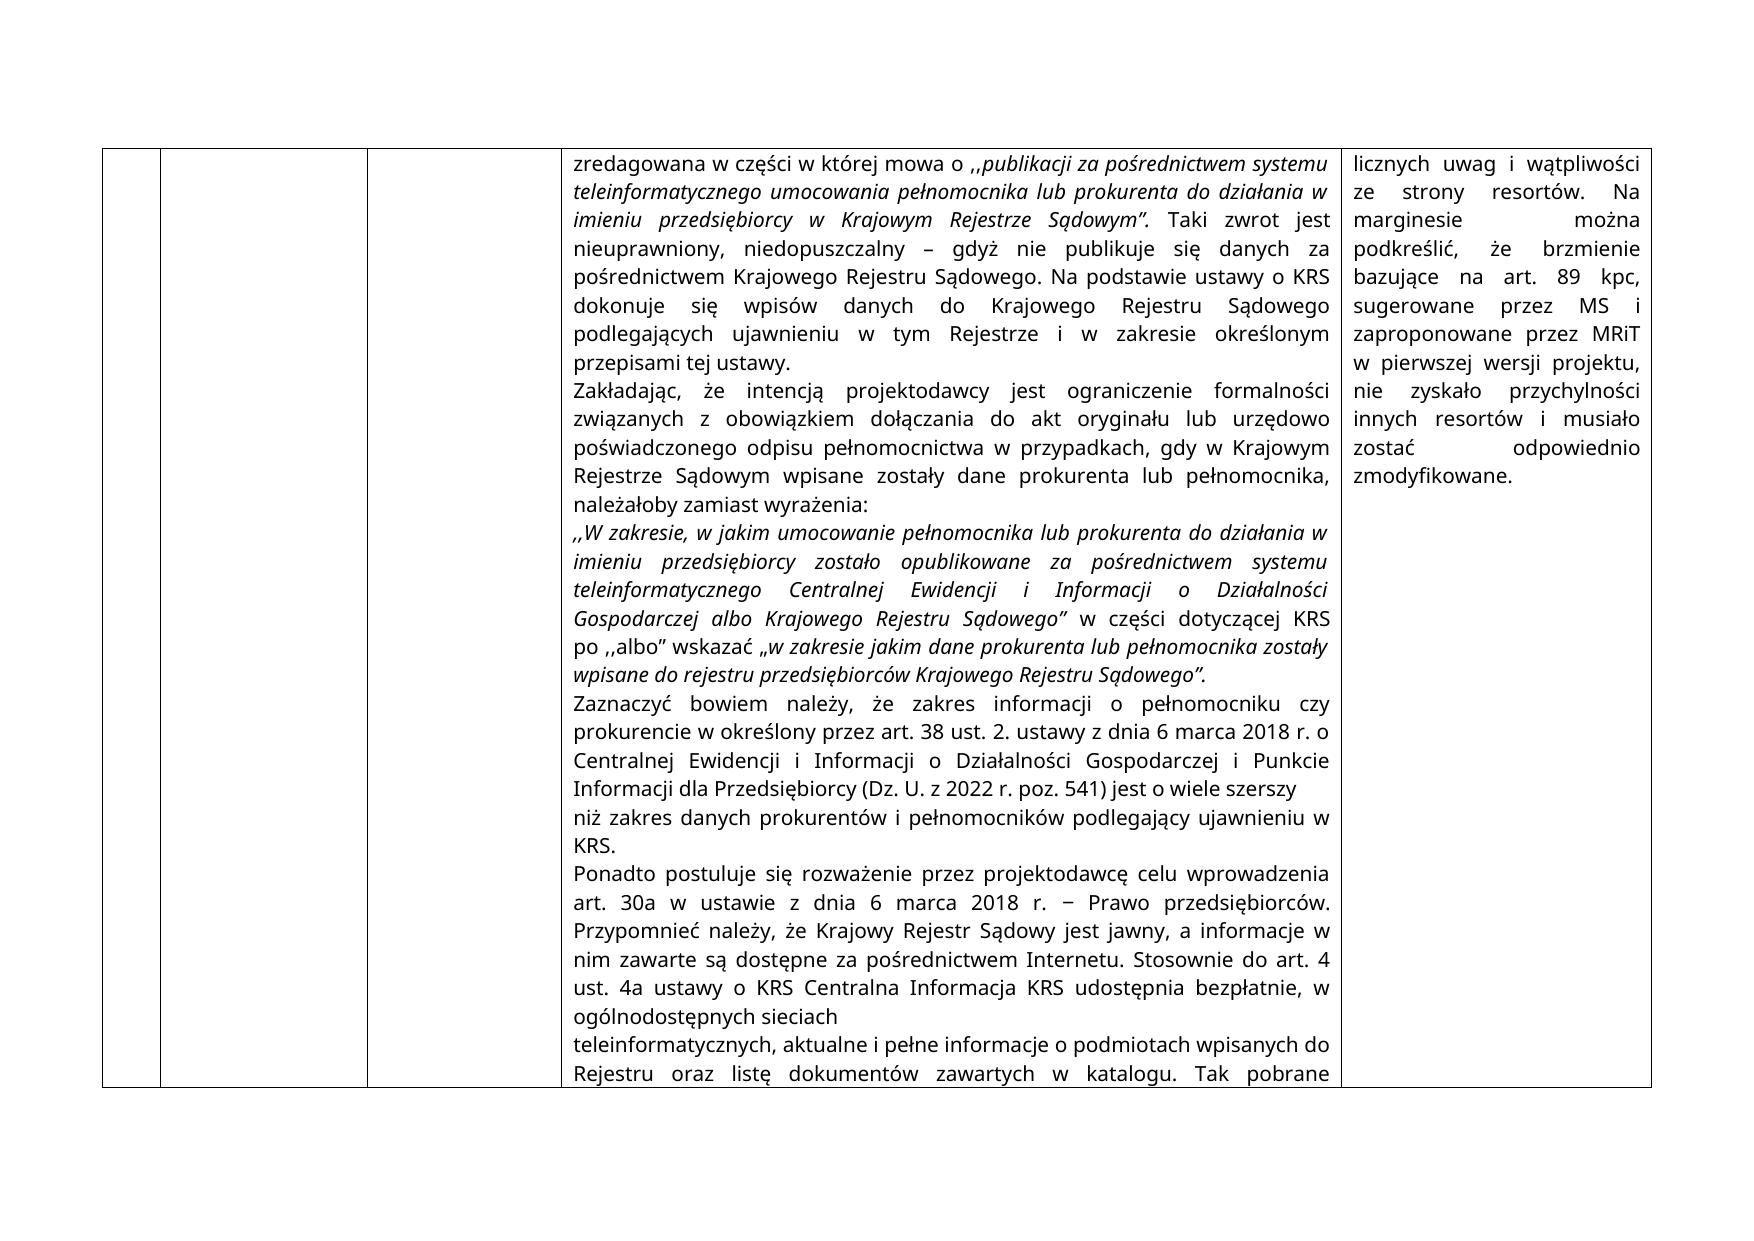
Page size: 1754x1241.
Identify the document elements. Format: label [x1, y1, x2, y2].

table_cell [562, 149, 1341, 1087]
table_cell [368, 149, 561, 1087]
table_cell [103, 149, 160, 1087]
table_cell [1342, 149, 1651, 1087]
table_cell [161, 149, 367, 1087]
